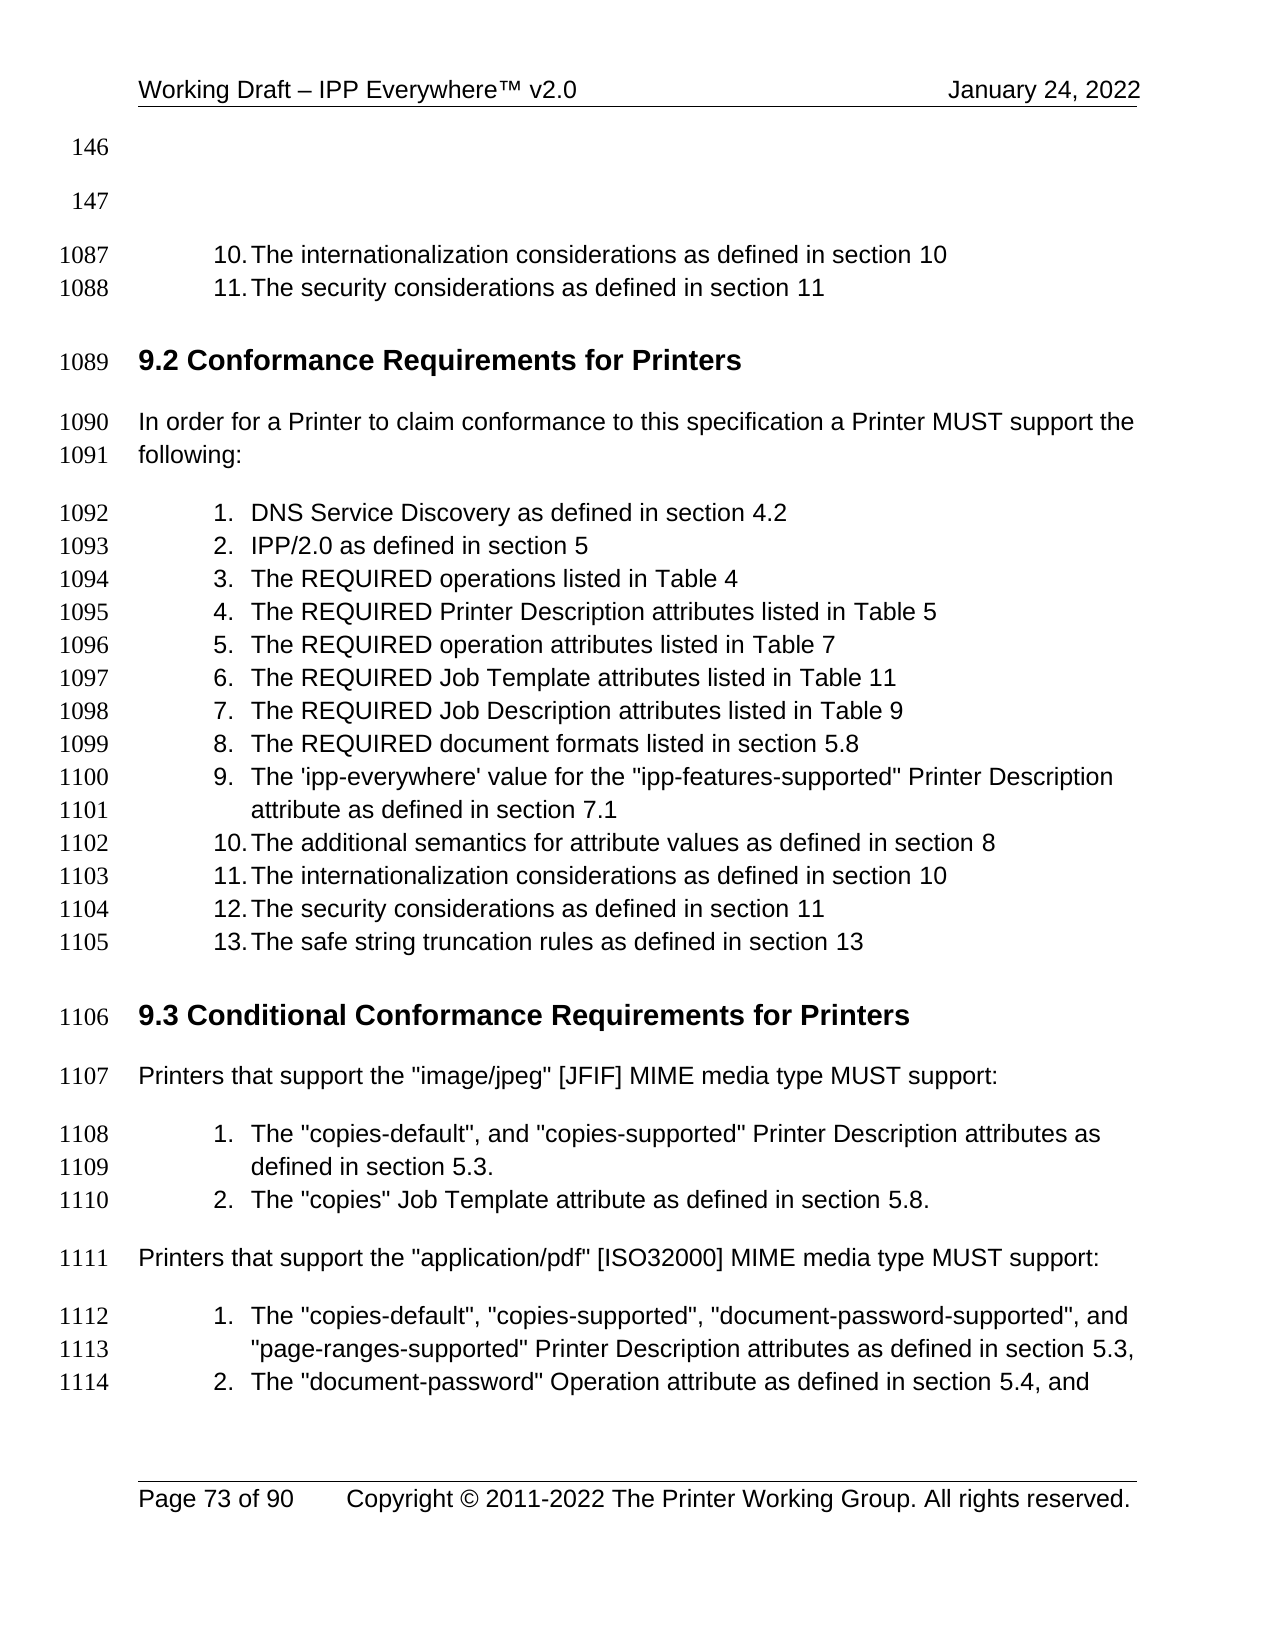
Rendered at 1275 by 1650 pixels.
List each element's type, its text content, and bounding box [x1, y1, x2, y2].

list The "copies-default", and "copies-supported" Printer Description attributes as defined in section 5.3. [213, 1119, 1137, 1181]
list The "copies-default", "copies-supported", "document-password-supported", and "page-ranges-supported" Printer Description attributes as defined in section 5.3, [213, 1301, 1137, 1363]
list The REQUIRED operations listed in Table 4 [213, 564, 1137, 593]
text Printers that support the "image/jpeg" [JFIF] MIME media type MUST support: [138, 1061, 1137, 1090]
list The internationalization considerations as defined in section 10 [213, 240, 1137, 268]
list The REQUIRED Printer Description attributes listed in Table 5 [213, 597, 1137, 626]
list DNS Service Discovery as defined in section 4.2 [213, 498, 1137, 527]
list The 'ipp-everywhere' value for the "ipp-features-supported" Printer Description attribute as defined in section 7.1 [213, 762, 1137, 824]
list The security considerations as defined in section 11 [213, 273, 1137, 301]
text Conformance Requirements for Printers [138, 343, 1137, 377]
text Printers that support the "application/pdf" [ISO32000] MIME media type MUST support: [138, 1243, 1137, 1272]
list The safe string truncation rules as defined in section 13 [213, 927, 1137, 956]
list The "document-password" Operation attribute as defined in section 5.4, and [213, 1367, 1137, 1396]
list The internationalization considerations as defined in section 10 [213, 861, 1137, 890]
list The security considerations as defined in section 11 [213, 894, 1137, 923]
text Conditional Conformance Requirements for Printers [138, 998, 1137, 1031]
list The REQUIRED document formats listed in section 5.8 [213, 729, 1137, 758]
text In order for a Printer to claim conformance to this specification a Printer MUST support the following: [138, 407, 1137, 468]
list The REQUIRED operation attributes listed in Table 7 [213, 630, 1137, 659]
list IPP/2.0 as defined in section 5 [213, 531, 1137, 559]
list The additional semantics for attribute values as defined in section 8 [213, 828, 1137, 857]
list The "copies" Job Template attribute as defined in section 5.8. [213, 1185, 1137, 1214]
